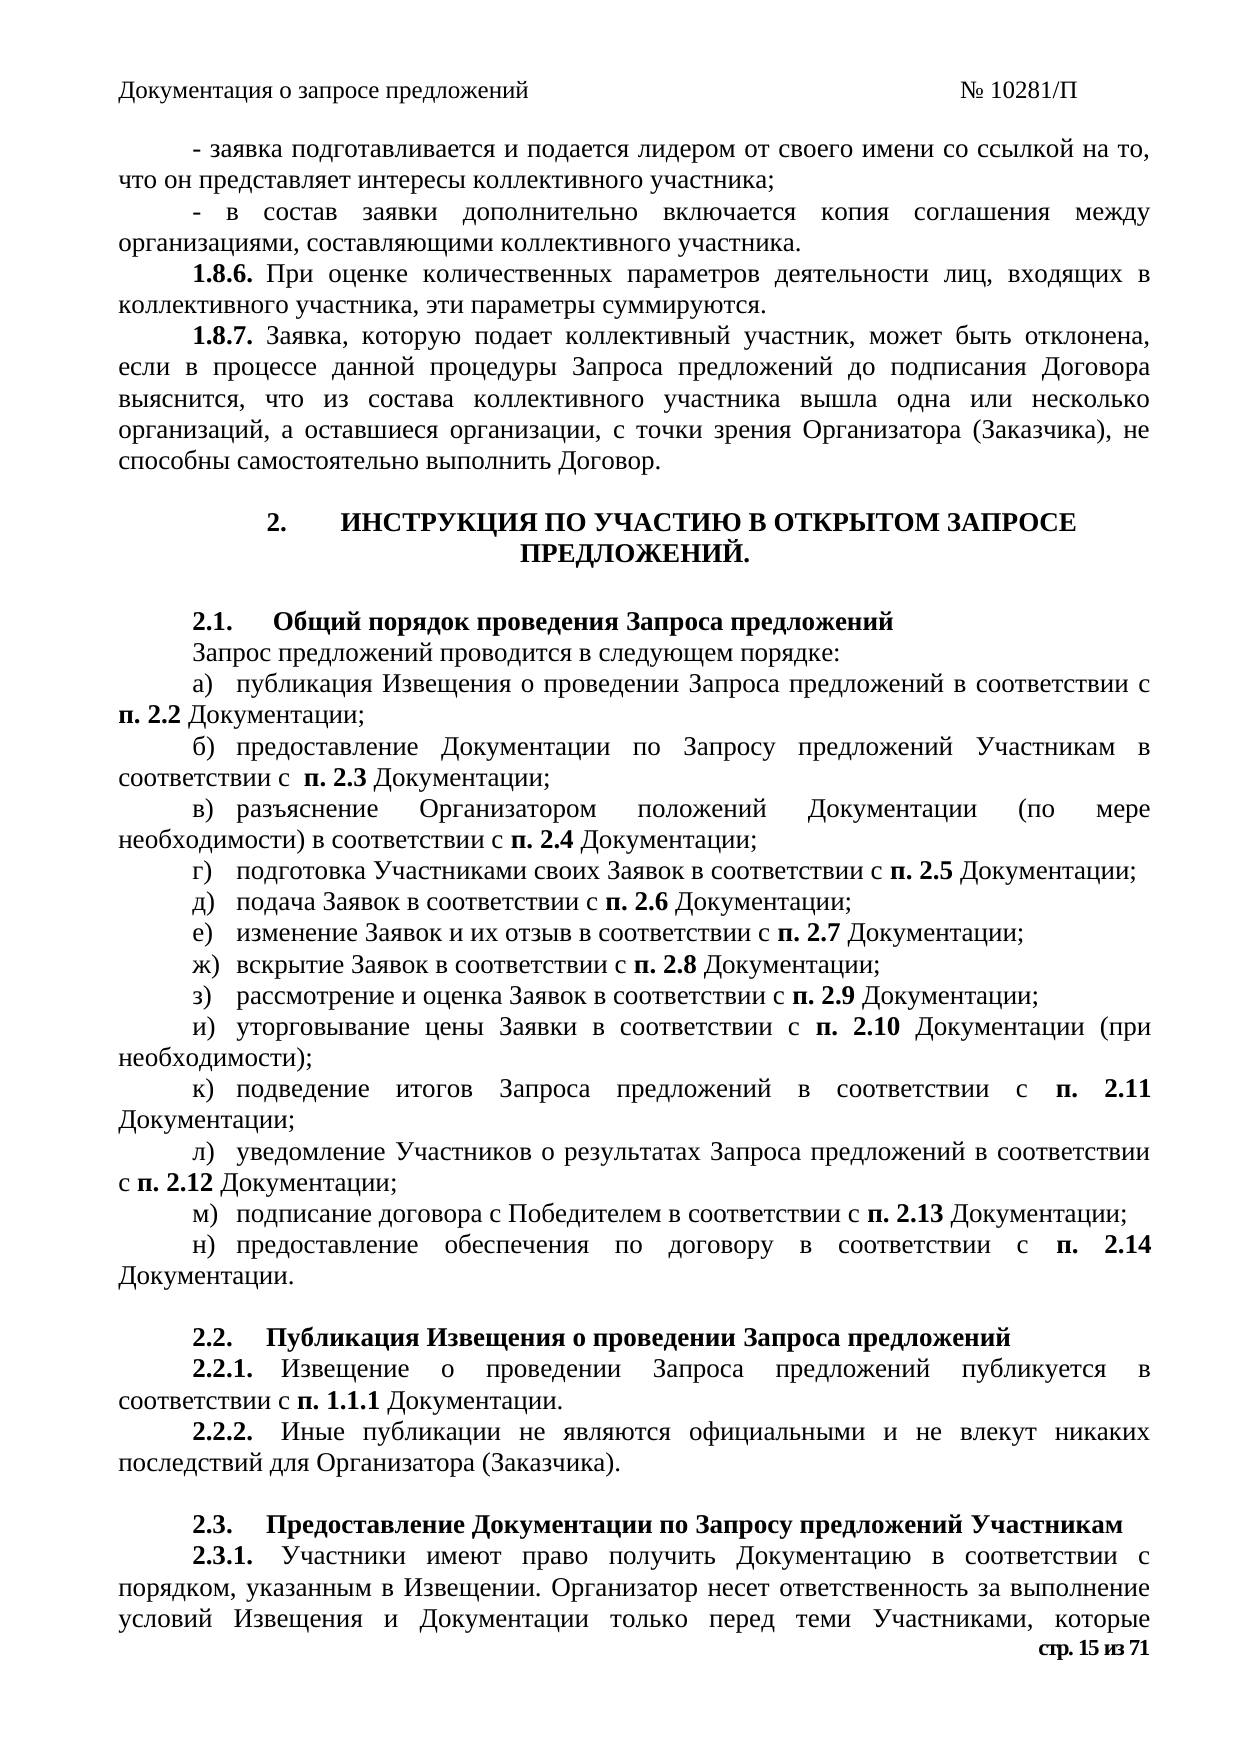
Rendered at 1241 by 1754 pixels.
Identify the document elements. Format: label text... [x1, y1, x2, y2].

list - заявка подготавливается и подается лидером от своего имени со ссылкой на то, что он представляет интересы коллективного участника; [118, 132, 1152, 195]
subtitle Публикация Извещения о проведении Запроса предложений [118, 1321, 1152, 1353]
subtitle Предоставление Документации по Запросу предложений Участникам [118, 1508, 1152, 1539]
list рассмотрение и оценка Заявок в соответствии с п. 2.9 Документации; [118, 979, 1152, 1010]
list разъяснение Организатором положений Документации (по мере необходимости) в соответствии с п. 2.4 Документации; [118, 792, 1152, 854]
subtitle Общий порядок проведения Запроса предложений [118, 605, 1152, 636]
list предоставление Документации по Запросу предложений Участникам в соответствии с п. 2.3 Документации; [118, 730, 1152, 792]
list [118, 1539, 1152, 1633]
text Запрос предложений проводится в следующем порядке: [118, 636, 1152, 667]
list подведение итогов Запроса предложений в соответствии с п. 2.11 Документации; [118, 1072, 1152, 1134]
list предоставление обеспечения по договору в соответствии с п. 2.14 Документации. [118, 1228, 1152, 1290]
list Извещение о проведении Запроса предложений публикуется в соответствии с п. 1.1.1 Документации. [118, 1353, 1152, 1415]
list подписание договора с Победителем в соответствии с п. 2.13 Документации; [118, 1197, 1152, 1228]
list уторговывание цены Заявки в соответствии с п. 2.10 Документации (при необходимости); [118, 1010, 1152, 1072]
list публикация Извещения о проведении Запроса предложений в соответствии с п. 2.2 Документации; [118, 667, 1152, 730]
list вскрытие Заявок в соответствии с п. 2.8 Документации; [118, 948, 1152, 979]
list подготовка Участниками своих Заявок в соответствии с п. 2.5 Документации; [118, 854, 1152, 885]
list При оценке количественных параметров деятельности лиц, входящих в коллективного участника, эти параметры суммируются. [118, 257, 1152, 319]
list изменение Заявок и их отзыв в соответствии с п. 2.7 Документации; [118, 917, 1152, 948]
list Иные публикации не являются официальными и не влекут никаких последствий для Организатора (Заказчика). [118, 1415, 1152, 1477]
list подача Заявок в соответствии с п. 2.6 Документации; [118, 885, 1152, 917]
list Заявка, которую подает коллективный участник, может быть отклонена, если в процессе данной процедуры Запроса предложений до подписания Договора выяснится, что из состава коллективного участника вышла одна или несколько организаций, а оставшиеся организации, с точки зрения Организатора (Заказчика), не способны самостоятельно выполнить Договор. [118, 319, 1152, 475]
list - в состав заявки дополнительно включается копия соглашения между организациями, составляющими коллективного участника. [118, 195, 1152, 257]
list уведомление Участников о результатах Запроса предложений в соответствии с п. 2.12 Документации; [118, 1134, 1152, 1197]
list ИНСТРУКЦИЯ ПО УЧАСТИЮ В ОТКРЫТОМ ЗАПРОСЕ ПРЕДЛОЖЕНИЙ. [118, 506, 1152, 568]
